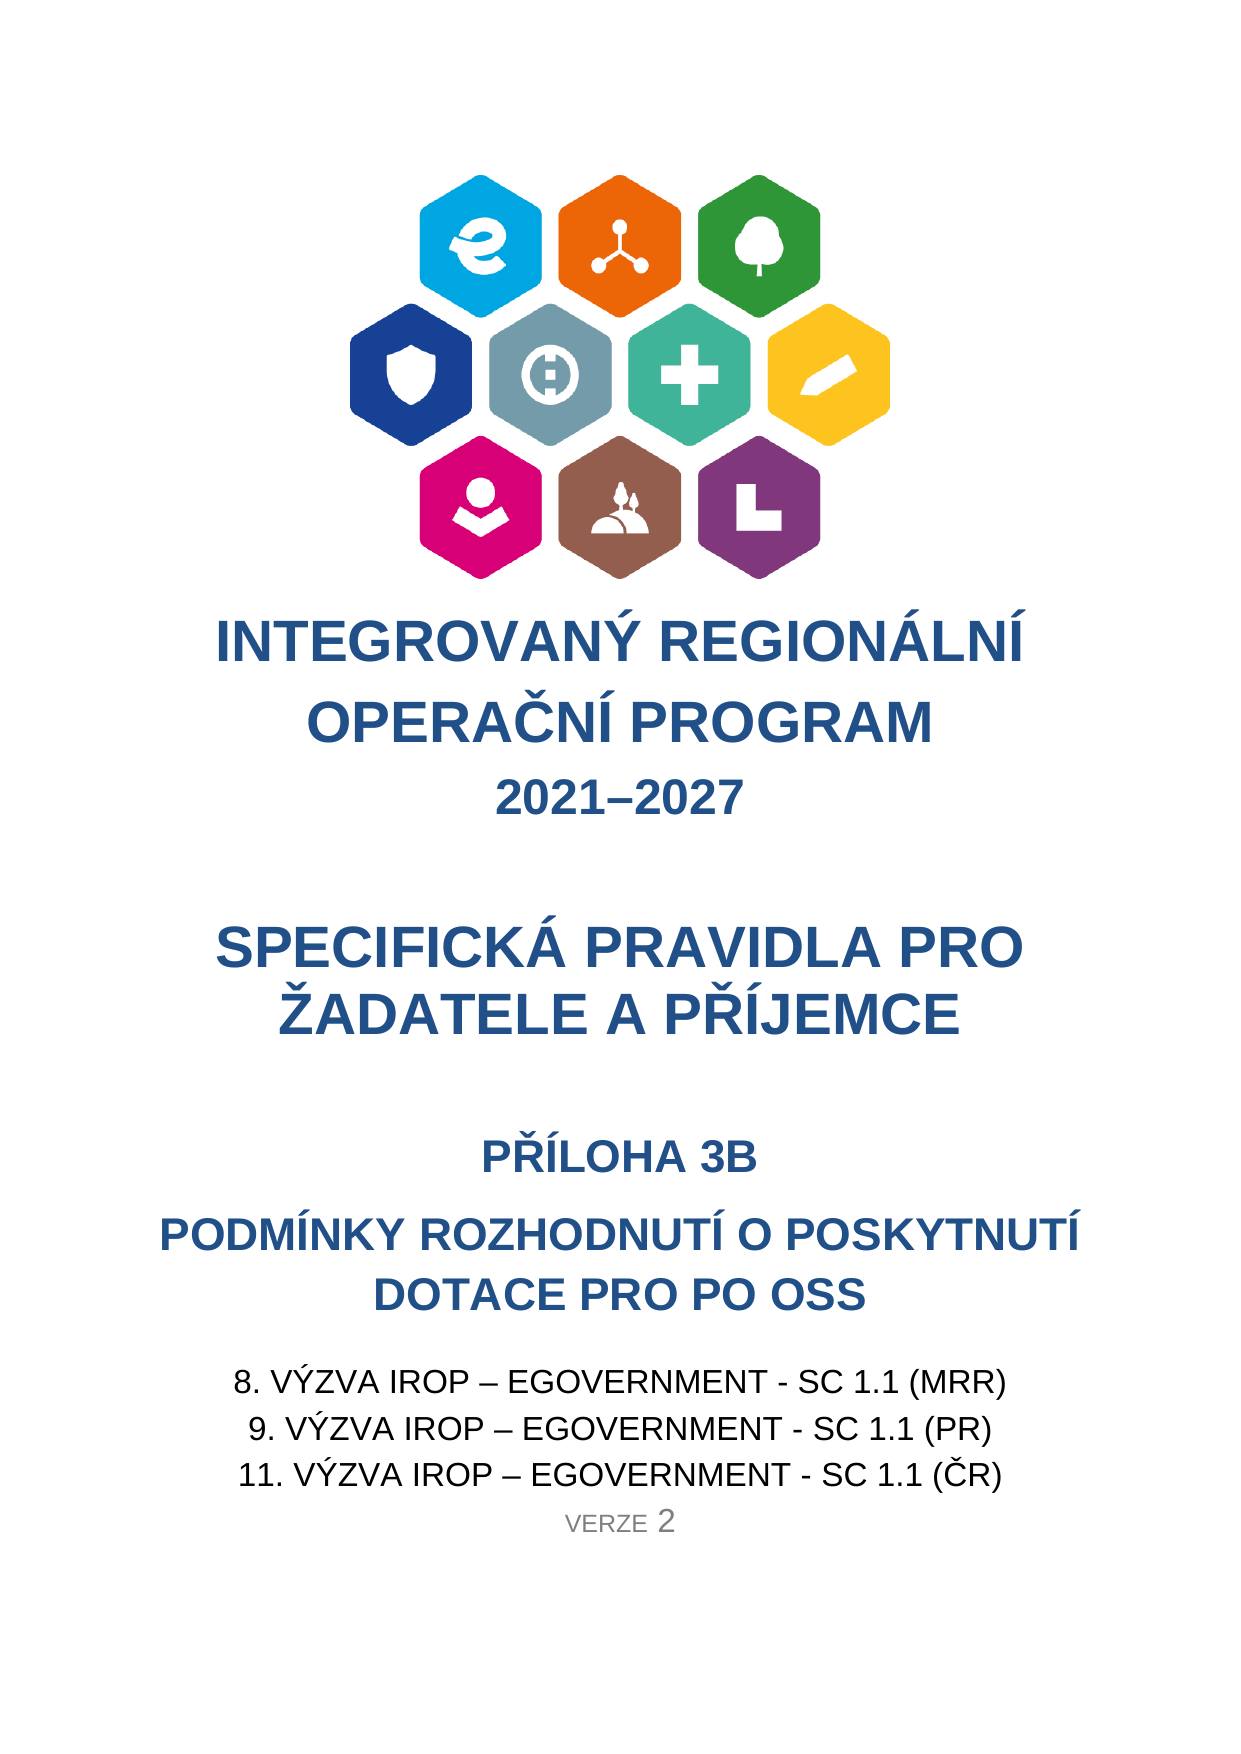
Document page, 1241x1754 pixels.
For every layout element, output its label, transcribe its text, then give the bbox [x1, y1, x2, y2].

text 8. VÝZVA IROP – EGOVERNMENT - SC 1.1 (MRR) [148, 1363, 1092, 1401]
text PodMÍNKY Rozhodnutí o poskytnutí dotace pro PO OSS [148, 1207, 1092, 1320]
text PŘÍLOHA 3B [148, 1129, 1092, 1182]
picture [323, 158, 916, 607]
text 11. VÝZVA IROP – EGOVERNMENT - SC 1.1 (ČR) [148, 1455, 1092, 1493]
text 9. VÝZVA IROP – EGOVERNMENT - SC 1.1 (PR) [148, 1409, 1092, 1447]
text SPECIFICKÁ PRAVIDLA PRO ŽADATELE A PŘÍJEMCE [148, 913, 1092, 1047]
text 2021–2027 [148, 768, 1092, 825]
text VERZE 2 [148, 1501, 1092, 1539]
